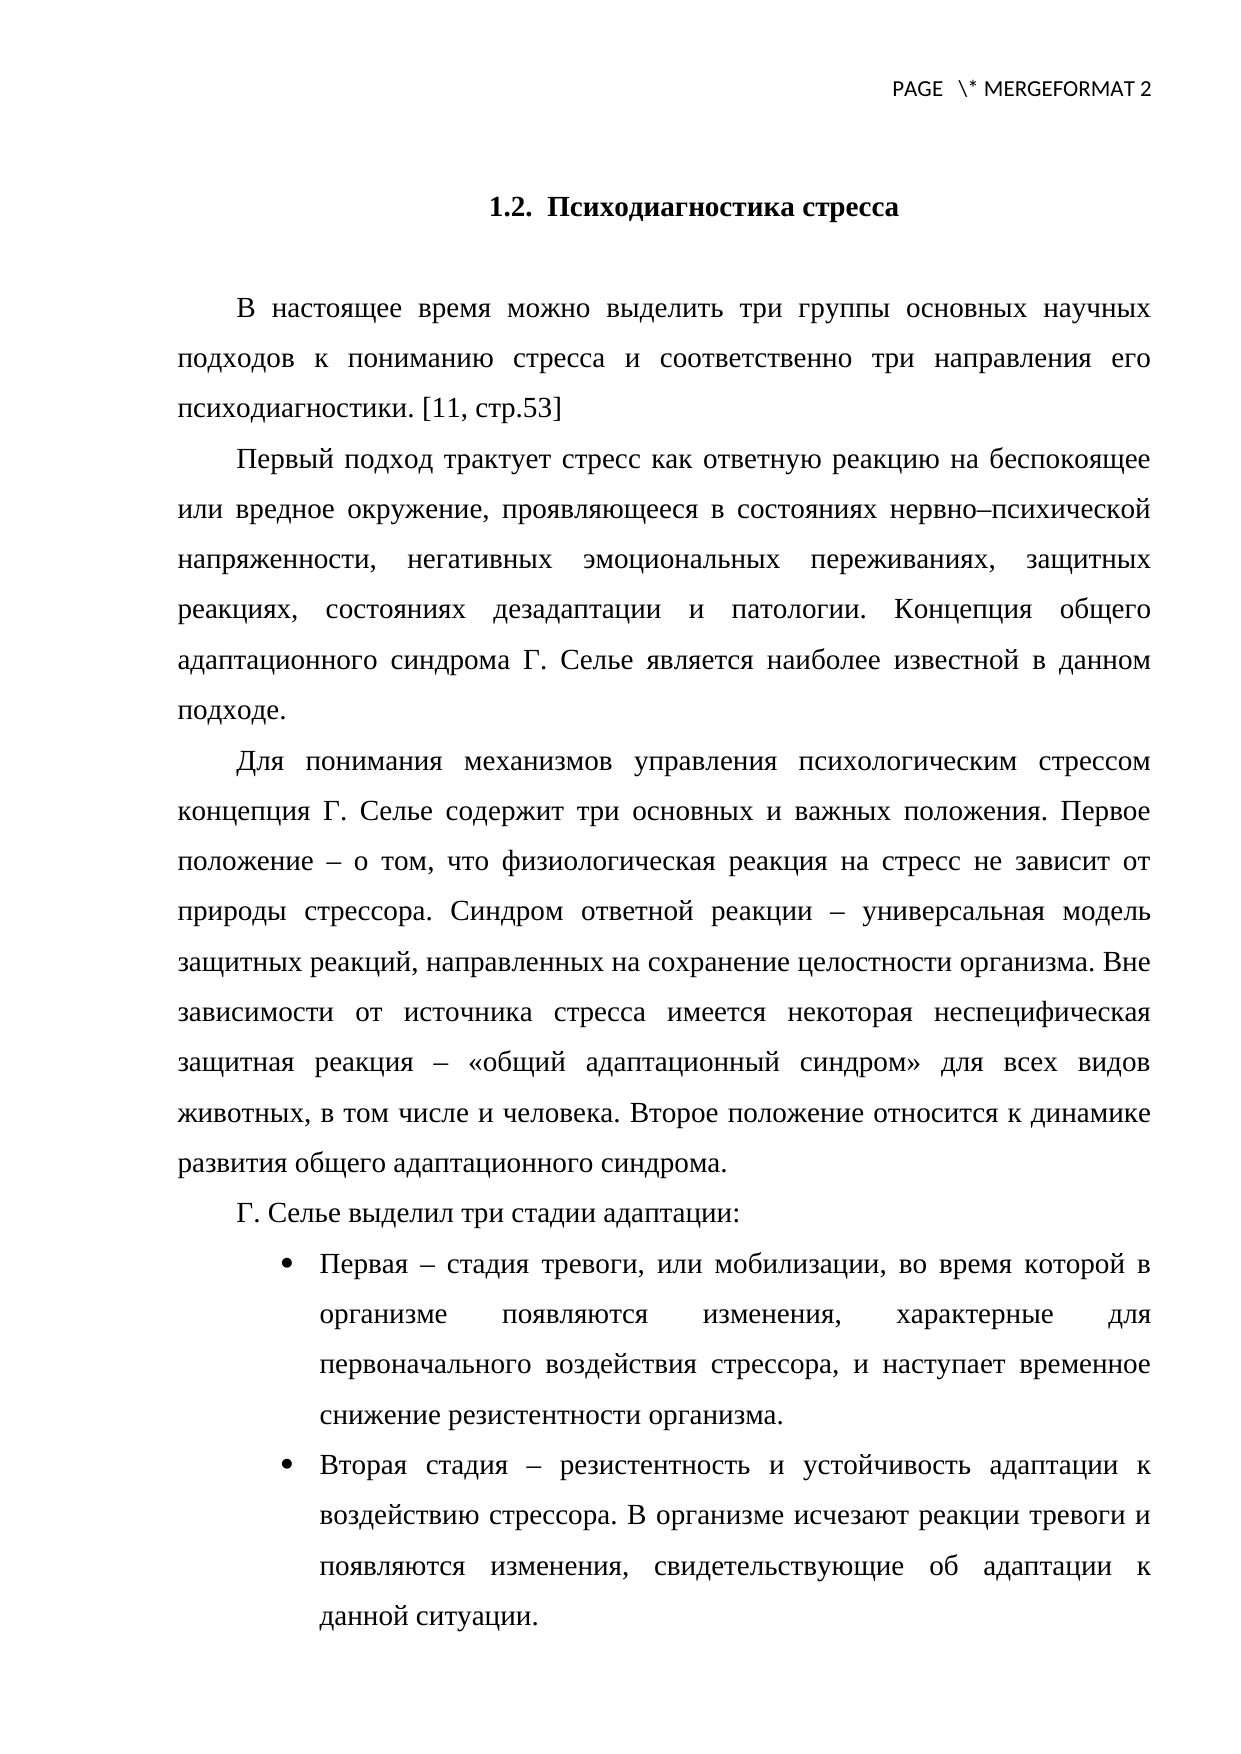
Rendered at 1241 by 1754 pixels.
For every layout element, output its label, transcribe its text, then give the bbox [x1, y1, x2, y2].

list Первая – стадия тревоги, или мобилизации, во время которой в организме появляются изменения, характерные для первоначального воздействия стрессора, и наступает временное снижение резистентности организма. [282, 1246, 1152, 1430]
list Г. Селье выделил три стадии адаптации: [177, 1195, 1152, 1229]
list 1.2. Психодиагностика стресса [177, 189, 1152, 223]
list Для понимания механизмов управления психологическим стрессом концепция Г. Селье содержит три основных и важных положения. Первое положение – о том, что физиологическая реакция на стресс не зависит от природы стрессора. Синдром ответной реакции – универсальная модель защитных реакций, направленных на сохранение целостности организма. Вне зависимости от источника стресса имеется некоторая неспецифическая защитная реакция – «общий адаптационный синдром» для всех видов животных, в том числе и человека. Второе положение относится к динамике развития общего адаптационного синдрома. [177, 743, 1152, 1179]
list В настоящее время можно выделить три группы основных научных подходов к пониманию стресса и соответственно три направления его психодиагностики. [11, стр.53] [177, 290, 1152, 424]
list Первый подход трактует стресс как ответную реакцию на беспокоящее или вредное окружение, проявляющееся в состояниях нервно–психической напряженности, негативных эмоциональных переживаниях, защитных реакциях, состояниях дезадаптации и патологии. Концепция общего адаптационного синдрома Г. Селье является наиболее известной в данном подходе. [177, 441, 1152, 726]
list Вторая стадия – резистентность и устойчивость адаптации к воздействию стрессора. В организме исчезают реакции тревоги и появляются изменения, свидетельствующие об адаптации к данной ситуации. [282, 1447, 1152, 1632]
